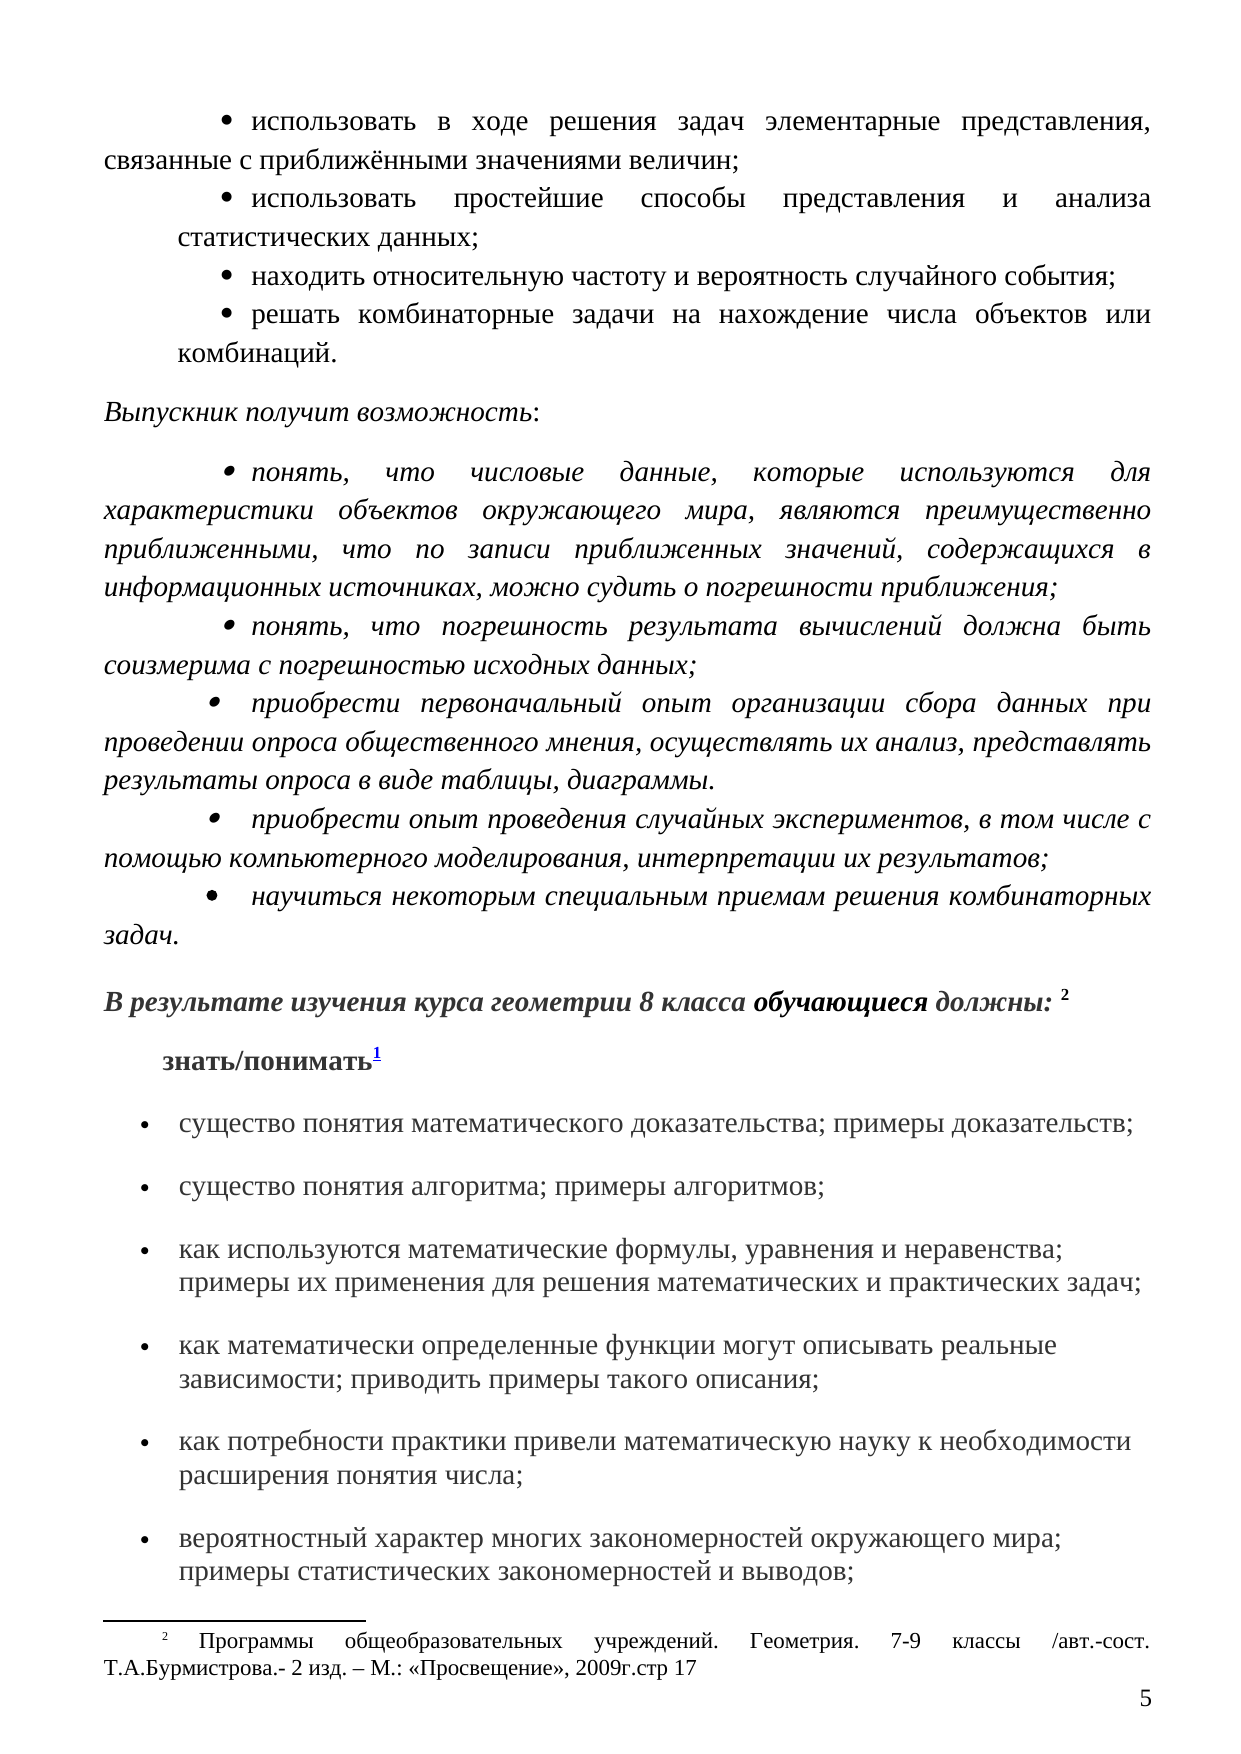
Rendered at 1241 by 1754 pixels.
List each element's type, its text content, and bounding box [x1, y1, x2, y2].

list использовать простейшие способы представления и анализа статистических данных; [177, 181, 1152, 253]
list научиться некоторым специальным приемам решения комбинаторных задач. [103, 878, 1152, 950]
list использовать в ходе решения задач элементарные представления, связанные с приближёнными значениями величин; [103, 103, 1152, 176]
list решать комбинаторные задачи на нахождение числа объектов или комбинаций. [177, 296, 1152, 369]
list понять, что погрешность результата вычислений должна быть соизмерима с погрешностью исходных данных; [103, 608, 1152, 680]
text знать/понимать1 [103, 1043, 1152, 1076]
list вероятностный характер многих закономерностей окружающего мира; примеры статистических закономерностей и выводов; [141, 1520, 1152, 1587]
list существо понятия математического доказательства; примеры доказательств; [141, 1106, 1152, 1139]
list приобрести опыт проведения случайных экспериментов, в том числе с помощью компьютерного моделирования, интерпретации их результатов; [103, 801, 1152, 873]
list как потребности практики привели математическую науку к необходимости расширения понятия числа; [141, 1423, 1152, 1491]
list как используются математические формулы, уравнения и неравенства; примеры их применения для решения математических и практических задач; [141, 1231, 1152, 1298]
list существо понятия алгоритма; примеры алгоритмов; [141, 1168, 1152, 1202]
list понять, что числовые данные, которые используются для характеристики объектов окружающего мира, являются преимущественно приближенными, что по записи приближенных значений, содержащихся в информационных источниках, можно судить о погрешности приближения; [103, 454, 1152, 603]
list приобрести первоначальный опыт организации сбора данных при проведении опроса общественного мнения, осуществлять их анализ, представлять результаты опроса в виде таблицы, диаграммы. [103, 685, 1152, 796]
text Выпускник получит возможность: [103, 394, 1152, 428]
list как математически определенные функции могут описывать реальные зависимости; приводить примеры такого описания; [141, 1327, 1152, 1394]
text В результате изучения курса геометрии 8 класса обучающиеся должны: [103, 984, 1152, 1018]
list находить относительную частоту и вероятность случайного события; [177, 258, 1152, 291]
